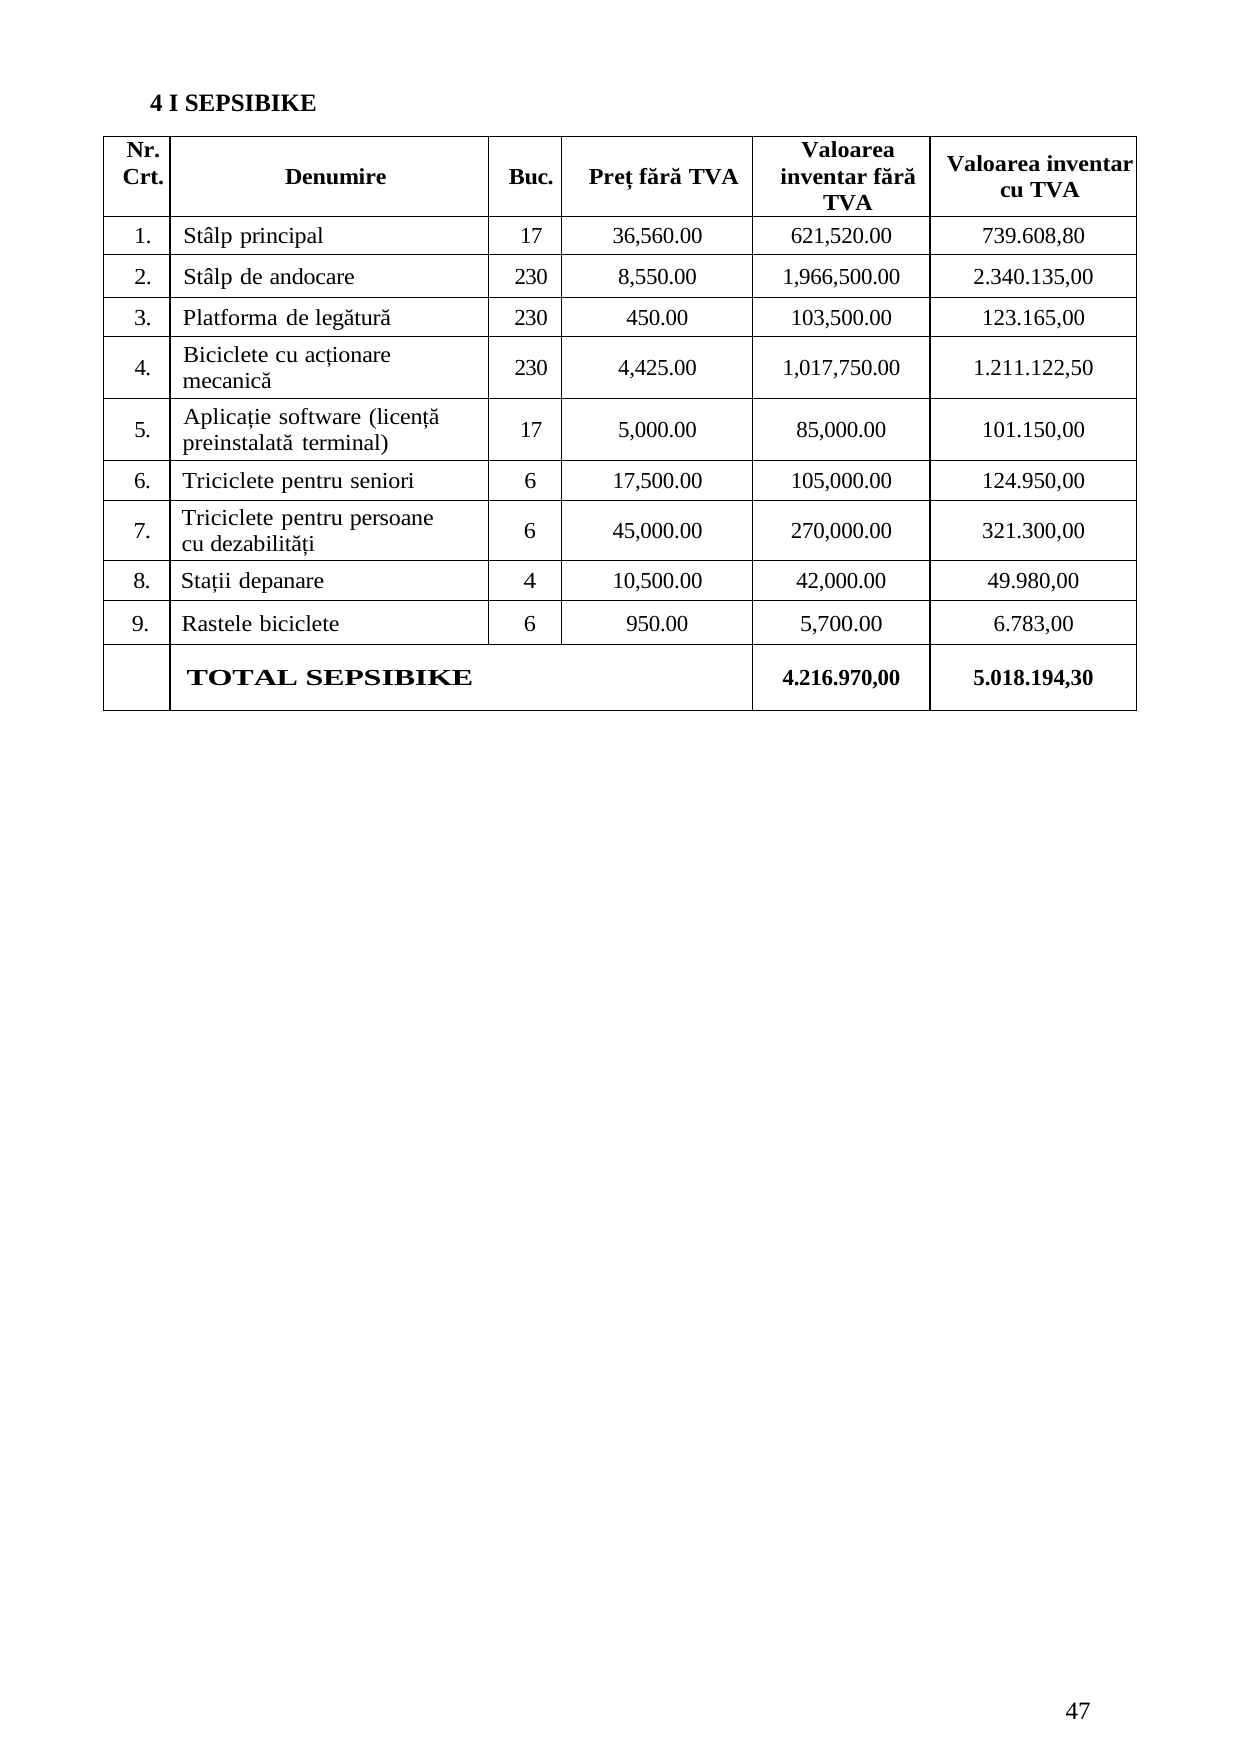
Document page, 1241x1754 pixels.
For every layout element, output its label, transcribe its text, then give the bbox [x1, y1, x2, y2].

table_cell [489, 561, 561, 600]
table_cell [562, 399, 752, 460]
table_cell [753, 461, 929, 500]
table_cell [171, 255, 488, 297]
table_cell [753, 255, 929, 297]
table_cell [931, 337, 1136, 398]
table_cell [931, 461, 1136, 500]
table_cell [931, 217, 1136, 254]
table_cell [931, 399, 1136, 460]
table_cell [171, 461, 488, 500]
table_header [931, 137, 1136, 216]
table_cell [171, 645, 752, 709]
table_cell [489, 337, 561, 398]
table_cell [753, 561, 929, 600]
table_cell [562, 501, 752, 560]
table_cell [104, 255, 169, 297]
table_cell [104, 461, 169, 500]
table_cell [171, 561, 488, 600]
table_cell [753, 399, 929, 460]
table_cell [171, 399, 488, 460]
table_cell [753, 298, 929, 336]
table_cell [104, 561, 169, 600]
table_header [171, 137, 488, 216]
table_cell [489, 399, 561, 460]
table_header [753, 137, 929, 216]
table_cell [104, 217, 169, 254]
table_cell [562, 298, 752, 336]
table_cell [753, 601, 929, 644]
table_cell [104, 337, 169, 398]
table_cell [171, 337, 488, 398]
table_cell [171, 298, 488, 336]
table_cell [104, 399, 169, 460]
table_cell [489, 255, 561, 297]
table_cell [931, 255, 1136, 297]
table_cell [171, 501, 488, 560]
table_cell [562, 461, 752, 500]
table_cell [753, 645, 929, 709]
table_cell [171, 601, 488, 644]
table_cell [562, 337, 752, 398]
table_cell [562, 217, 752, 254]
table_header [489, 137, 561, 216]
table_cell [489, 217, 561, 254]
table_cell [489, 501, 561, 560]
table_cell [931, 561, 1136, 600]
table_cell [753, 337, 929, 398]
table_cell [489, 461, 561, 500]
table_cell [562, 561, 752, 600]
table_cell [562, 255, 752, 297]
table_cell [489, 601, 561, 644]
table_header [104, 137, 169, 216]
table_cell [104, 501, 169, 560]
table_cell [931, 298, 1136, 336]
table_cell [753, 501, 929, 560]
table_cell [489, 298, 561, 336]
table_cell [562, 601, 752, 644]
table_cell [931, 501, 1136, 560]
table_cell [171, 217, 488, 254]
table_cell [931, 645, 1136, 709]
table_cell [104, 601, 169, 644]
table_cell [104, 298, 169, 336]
text 4 I SEPSIBIKE [150, 88, 1090, 117]
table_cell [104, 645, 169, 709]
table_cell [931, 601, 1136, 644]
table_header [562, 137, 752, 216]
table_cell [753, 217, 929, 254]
